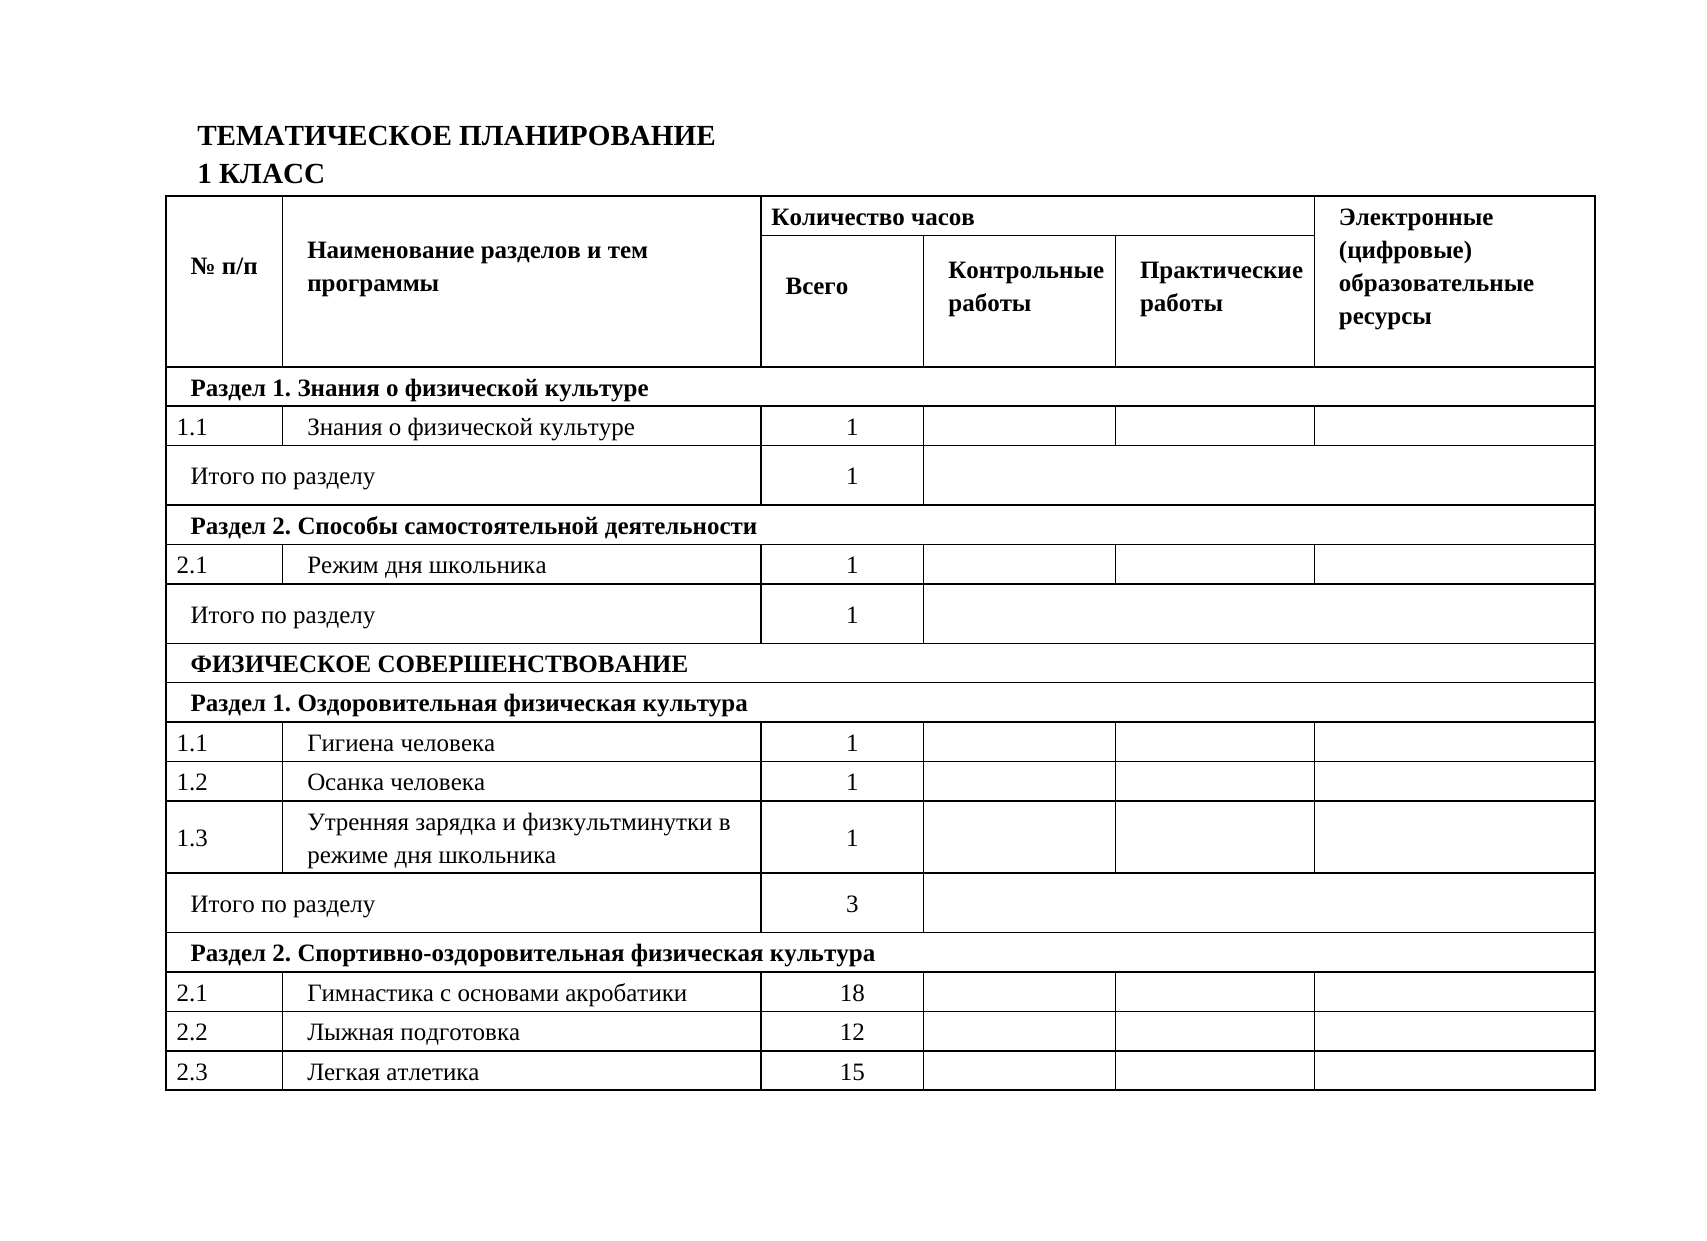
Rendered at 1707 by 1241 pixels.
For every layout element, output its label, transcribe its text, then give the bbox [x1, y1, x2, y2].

table_cell Итого по разделу [167, 585, 760, 642]
table_cell 2.2 [167, 1012, 282, 1050]
table_cell [1116, 1052, 1314, 1089]
table_cell [924, 1012, 1115, 1050]
table_cell Гигиена человека [283, 723, 760, 761]
table_cell 1 [762, 723, 923, 761]
table_cell Итого по разделу [167, 446, 760, 504]
table_cell Практические работы [1116, 236, 1314, 366]
table_cell Раздел 1. Оздоровительная физическая культура [167, 683, 1594, 721]
table_cell 1 [762, 802, 923, 872]
table_cell [1315, 1012, 1594, 1050]
table_header Количество часов [762, 197, 1314, 234]
table_cell [1315, 762, 1594, 800]
table_cell [1116, 545, 1314, 583]
table_cell 2.1 [167, 545, 282, 583]
table_cell [1116, 1012, 1314, 1050]
table_cell 1.1 [167, 723, 282, 761]
table_cell 2.1 [167, 973, 282, 1011]
table_cell Знания о физической культуре [283, 407, 760, 445]
table_cell [1315, 802, 1594, 872]
table_cell 1 [762, 407, 923, 445]
table_cell [1315, 407, 1594, 445]
table_cell Всего [762, 236, 923, 366]
table_header Электронные (цифровые) образовательные ресурсы [1315, 197, 1594, 366]
table_cell 2.3 [167, 1052, 282, 1089]
table_cell [1315, 973, 1594, 1011]
table_cell Режим дня школьника [283, 545, 760, 583]
table_cell [1315, 545, 1594, 583]
table_cell Гимнастика с основами акробатики [283, 973, 760, 1011]
table_cell [1116, 973, 1314, 1011]
table_cell [924, 762, 1115, 800]
table_cell 3 [762, 874, 923, 932]
table_cell Лыжная подготовка [283, 1012, 760, 1050]
table_cell [924, 973, 1115, 1011]
table_cell [924, 407, 1115, 445]
table_cell Итого по разделу [167, 874, 760, 932]
table_cell Утренняя зарядка и физкультминутки в режиме дня школьника [283, 802, 760, 872]
table_cell [1116, 802, 1314, 872]
table_cell [924, 585, 1594, 642]
text 1 КЛАСС [190, 157, 1618, 190]
table_cell [924, 545, 1115, 583]
table_cell 18 [762, 973, 923, 1011]
table_cell Раздел 2. Спортивно-оздоровительная физическая культура [167, 933, 1594, 971]
table_cell 1 [762, 585, 923, 642]
table_header № п/п [167, 197, 282, 366]
table_cell [1315, 723, 1594, 761]
table_cell 15 [762, 1052, 923, 1089]
table_cell [1116, 407, 1314, 445]
table_cell 1 [762, 446, 923, 504]
table_cell [924, 1052, 1115, 1089]
table_cell Раздел 1. Знания о физической культуре [167, 368, 1594, 405]
text ТЕМАТИЧЕСКОЕ ПЛАНИРОВАНИЕ [190, 118, 1618, 152]
table_cell Контрольные работы [924, 236, 1115, 366]
table_cell [924, 802, 1115, 872]
table_cell 1.3 [167, 802, 282, 872]
table_cell 1 [762, 545, 923, 583]
table_cell [1116, 762, 1314, 800]
table_cell [924, 723, 1115, 761]
table_cell Осанка человека [283, 762, 760, 800]
table_cell [924, 874, 1594, 932]
table_cell [1116, 723, 1314, 761]
table_cell [924, 446, 1594, 504]
table_cell [1315, 1052, 1594, 1089]
table_cell 1 [762, 762, 923, 800]
table_cell 1.1 [167, 407, 282, 445]
table_cell 1.2 [167, 762, 282, 800]
table_cell 12 [762, 1012, 923, 1050]
table_header Наименование разделов и тем программы [283, 197, 760, 366]
table_cell ФИЗИЧЕСКОЕ СОВЕРШЕНСТВОВАНИЕ [167, 644, 1594, 682]
table_cell Легкая атлетика [283, 1052, 760, 1089]
table_cell Раздел 2. Способы самостоятельной деятельности [167, 506, 1594, 543]
